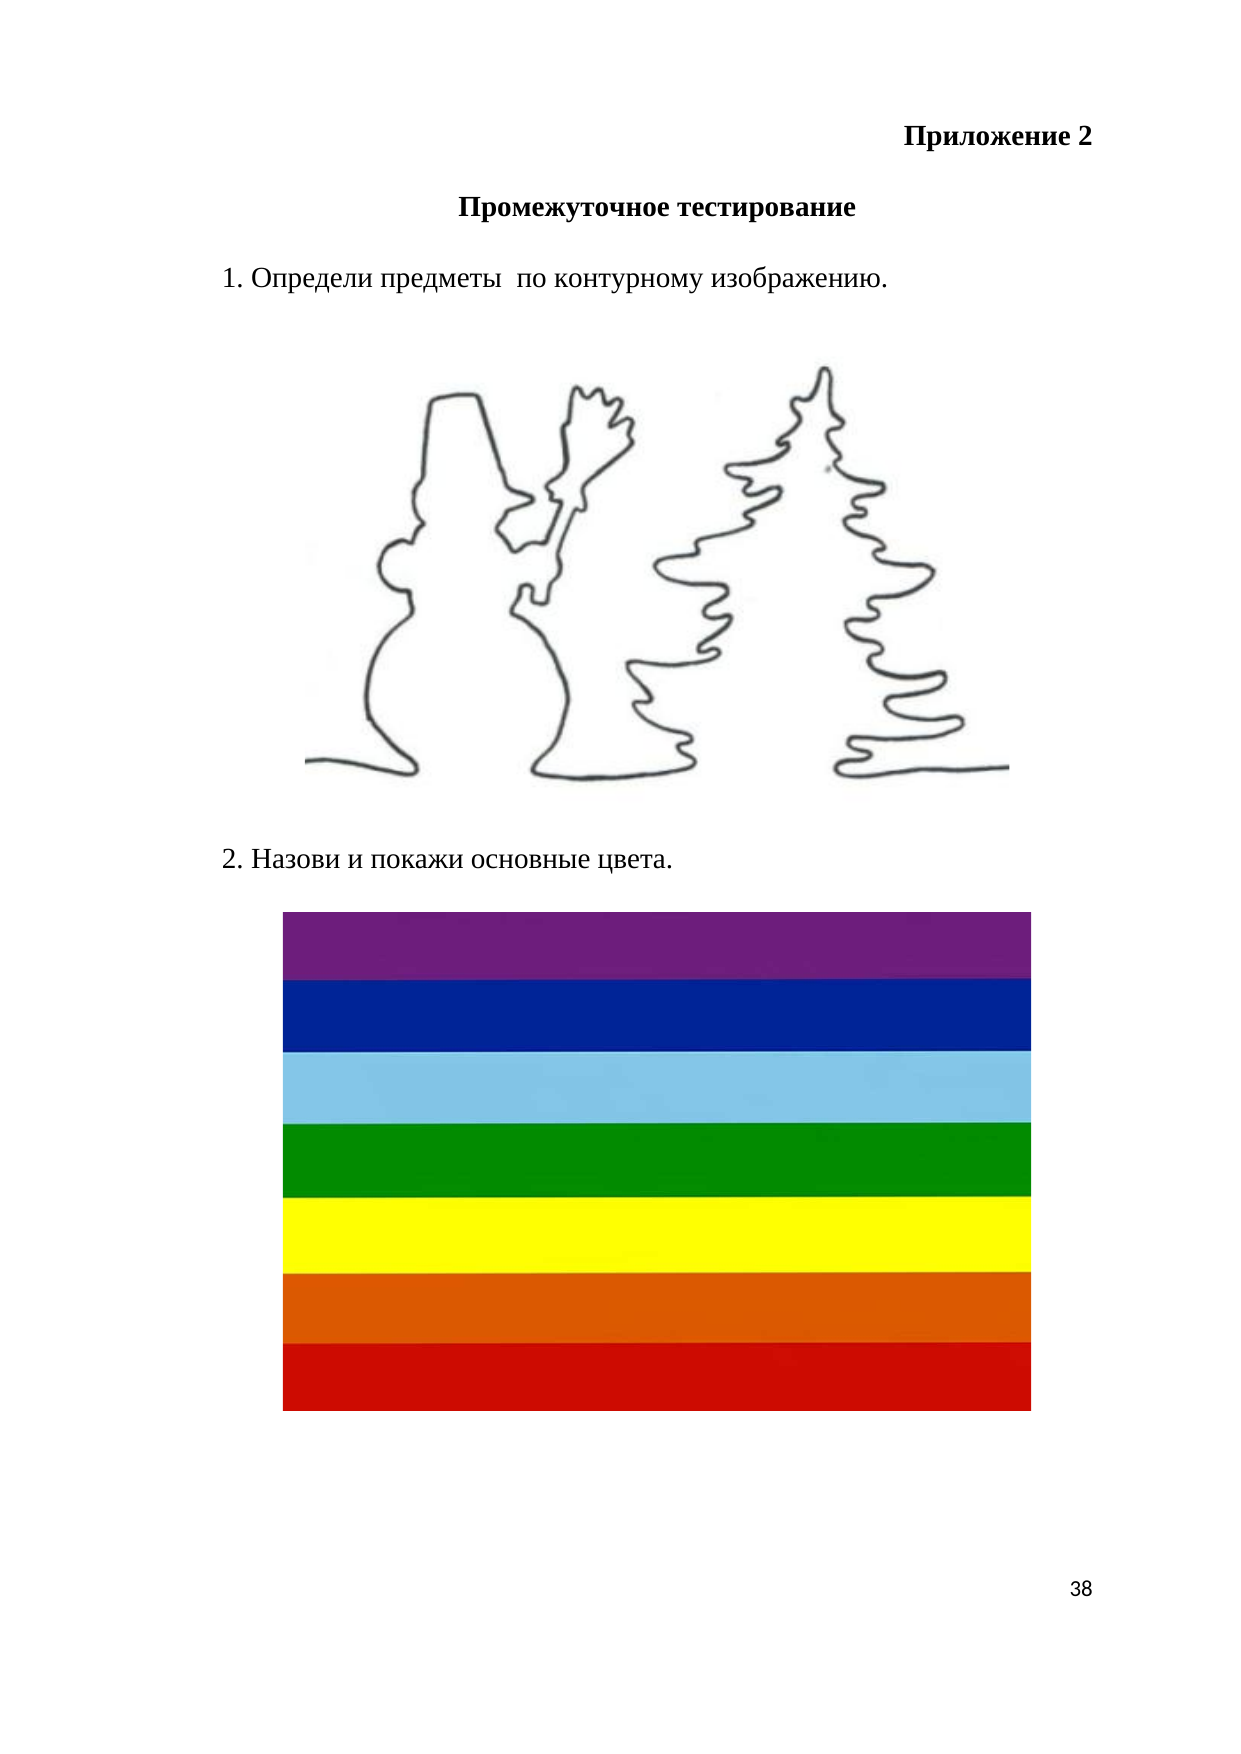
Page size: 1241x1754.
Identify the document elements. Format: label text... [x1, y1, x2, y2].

picture [304, 331, 1010, 807]
text Промежуточное тестирование [148, 189, 1092, 223]
picture [282, 912, 1032, 1411]
text 2. Назови и покажи основные цвета. [148, 841, 1092, 875]
text Приложение 2 [148, 118, 1092, 152]
text 1. Определи предметы по контурному изображению. [148, 260, 1092, 294]
